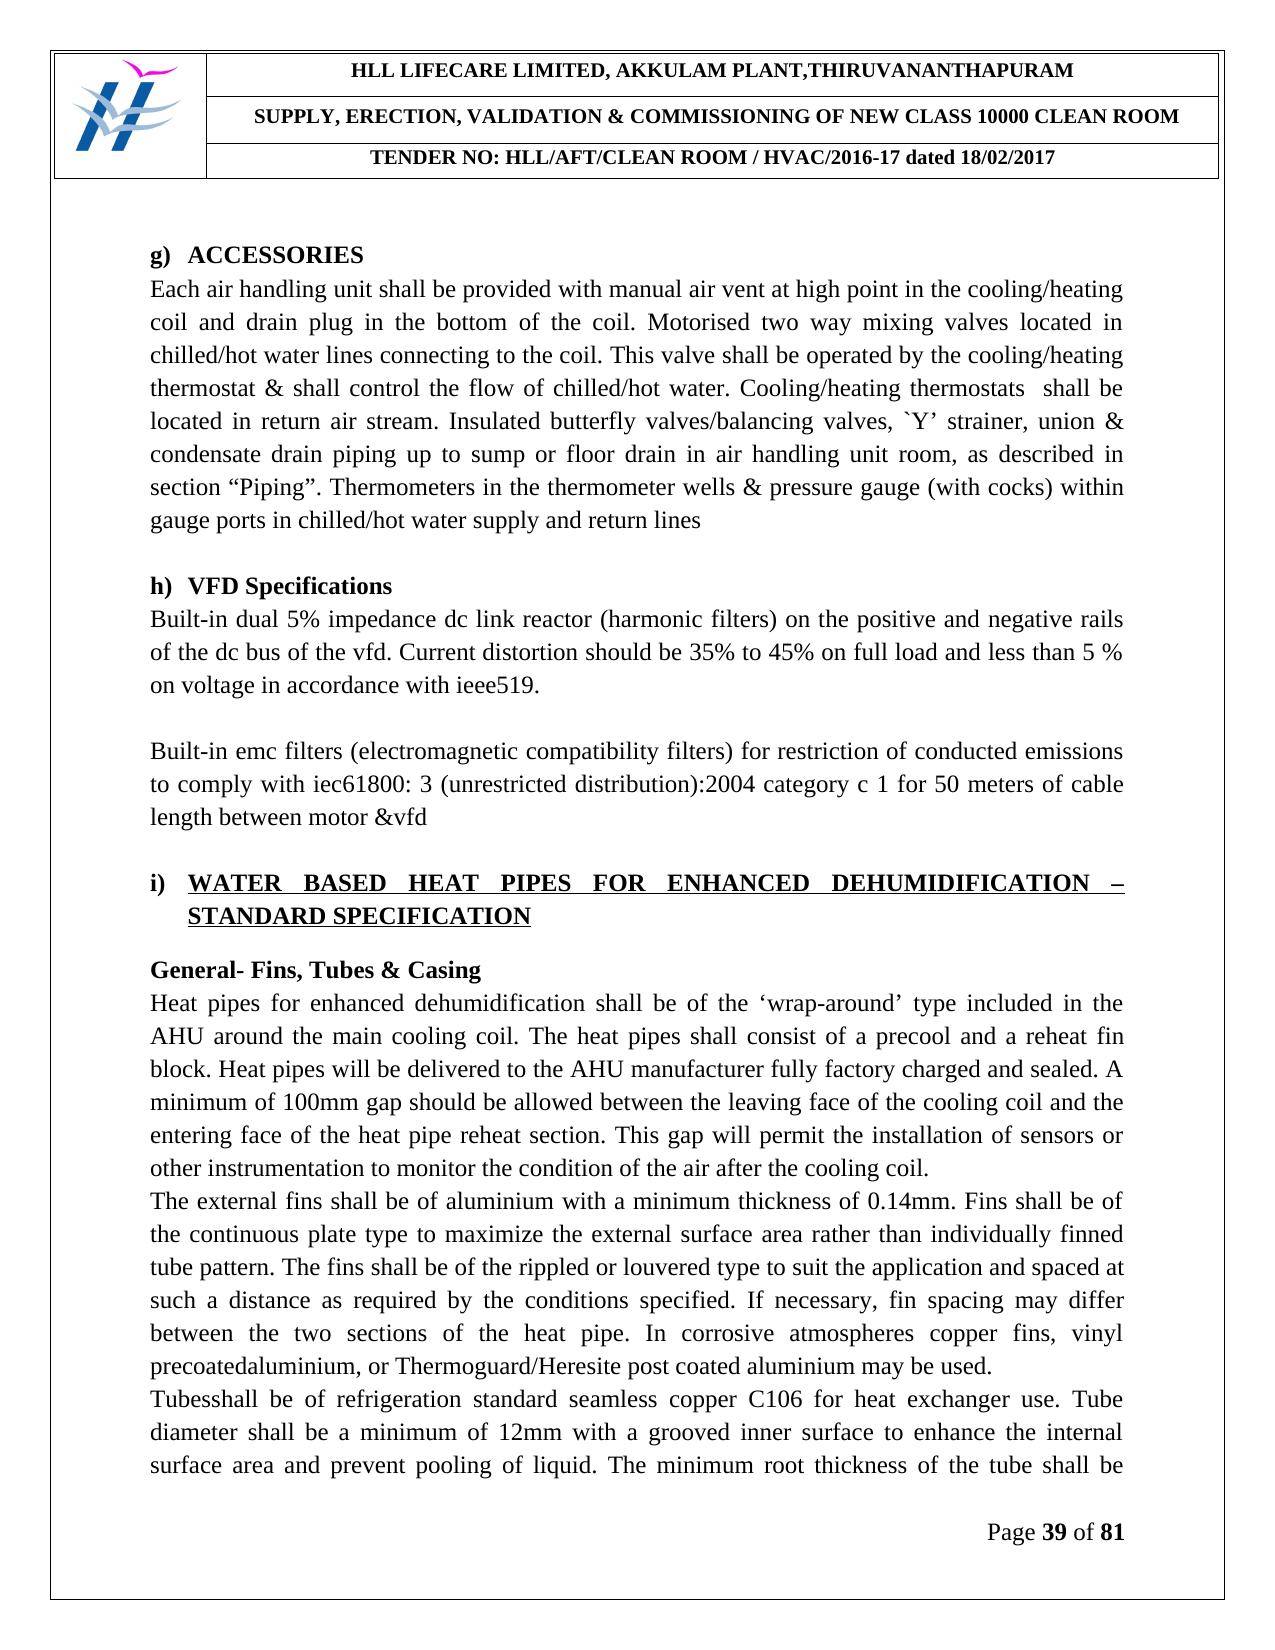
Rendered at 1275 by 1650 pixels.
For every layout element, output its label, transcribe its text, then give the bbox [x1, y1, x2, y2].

text The external fins shall be of aluminium with a minimum thickness of 0.14mm. Fins shall be of the continuous plate type to maximize the external surface area rather than individually finned tube pattern. The fins shall be of the rippled or louvered type to suit the application and spaced at such a distance as required by the conditions specified. If necessary, fin spacing may differ between the two sections of the heat pipe. In corrosive atmospheres copper fins, vinyl precoatedaluminium, or Thermoguard/Heresite post coated aluminium may be used. [150, 1186, 1125, 1380]
text Each air handling unit shall be provided with manual air vent at high point in the cooling/heating coil and drain plug in the bottom of the coil. Motorised two way mixing valves located in chilled/hot water lines connecting to the coil. This valve shall be operated by the cooling/heating thermostat & shall control the flow of chilled/hot water. Cooling/heating thermostats shall be located in return air stream. Insulated butterfly valves/balancing valves, `Y’ strainer, union & condensate drain piping up to sump or floor drain in air handling unit room, as described in section “Piping”. Thermometers in the thermometer wells & pressure gauge (with cocks) within gauge ports in chilled/hot water supply and return lines [150, 274, 1125, 533]
text Built-in emc filters (electromagnetic compatibility filters) for restriction of conducted emissions to comply with iec61800: 3 (unrestricted distribution):2004 category c 1 for 50 meters of cable length between motor &vfd [150, 736, 1125, 831]
picture [69, 54, 191, 154]
text Built-in dual 5% impedance dc link reactor (harmonic filters) on the positive and negative rails of the dc bus of the vfd. Current distortion should be 35% to 45% on full load and less than 5 % on voltage in accordance with ieee519. [150, 604, 1125, 699]
subtitle General- Fins, Tubes & Casing [150, 955, 1125, 984]
list ACCESSORIES [150, 241, 1125, 269]
list VFD Specifications [150, 571, 1125, 599]
text Heat pipes for enhanced dehumidification shall be of the ‘wrap-around’ type included in the AHU around the main cooling coil. The heat pipes shall consist of a precool and a reheat fin block. Heat pipes will be delivered to the AHU manufacturer fully factory charged and sealed. A minimum of 100mm gap should be allowed between the leaving face of the cooling coil and the entering face of the heat pipe reheat section. This gap will permit the installation of sensors or other instrumentation to monitor the condition of the air after the cooling coil. [150, 988, 1125, 1182]
list WATER BASED HEAT PIPES FOR ENHANCED DEHUMIDIFICATION – STANDARD SPECIFICATION [150, 868, 1125, 930]
